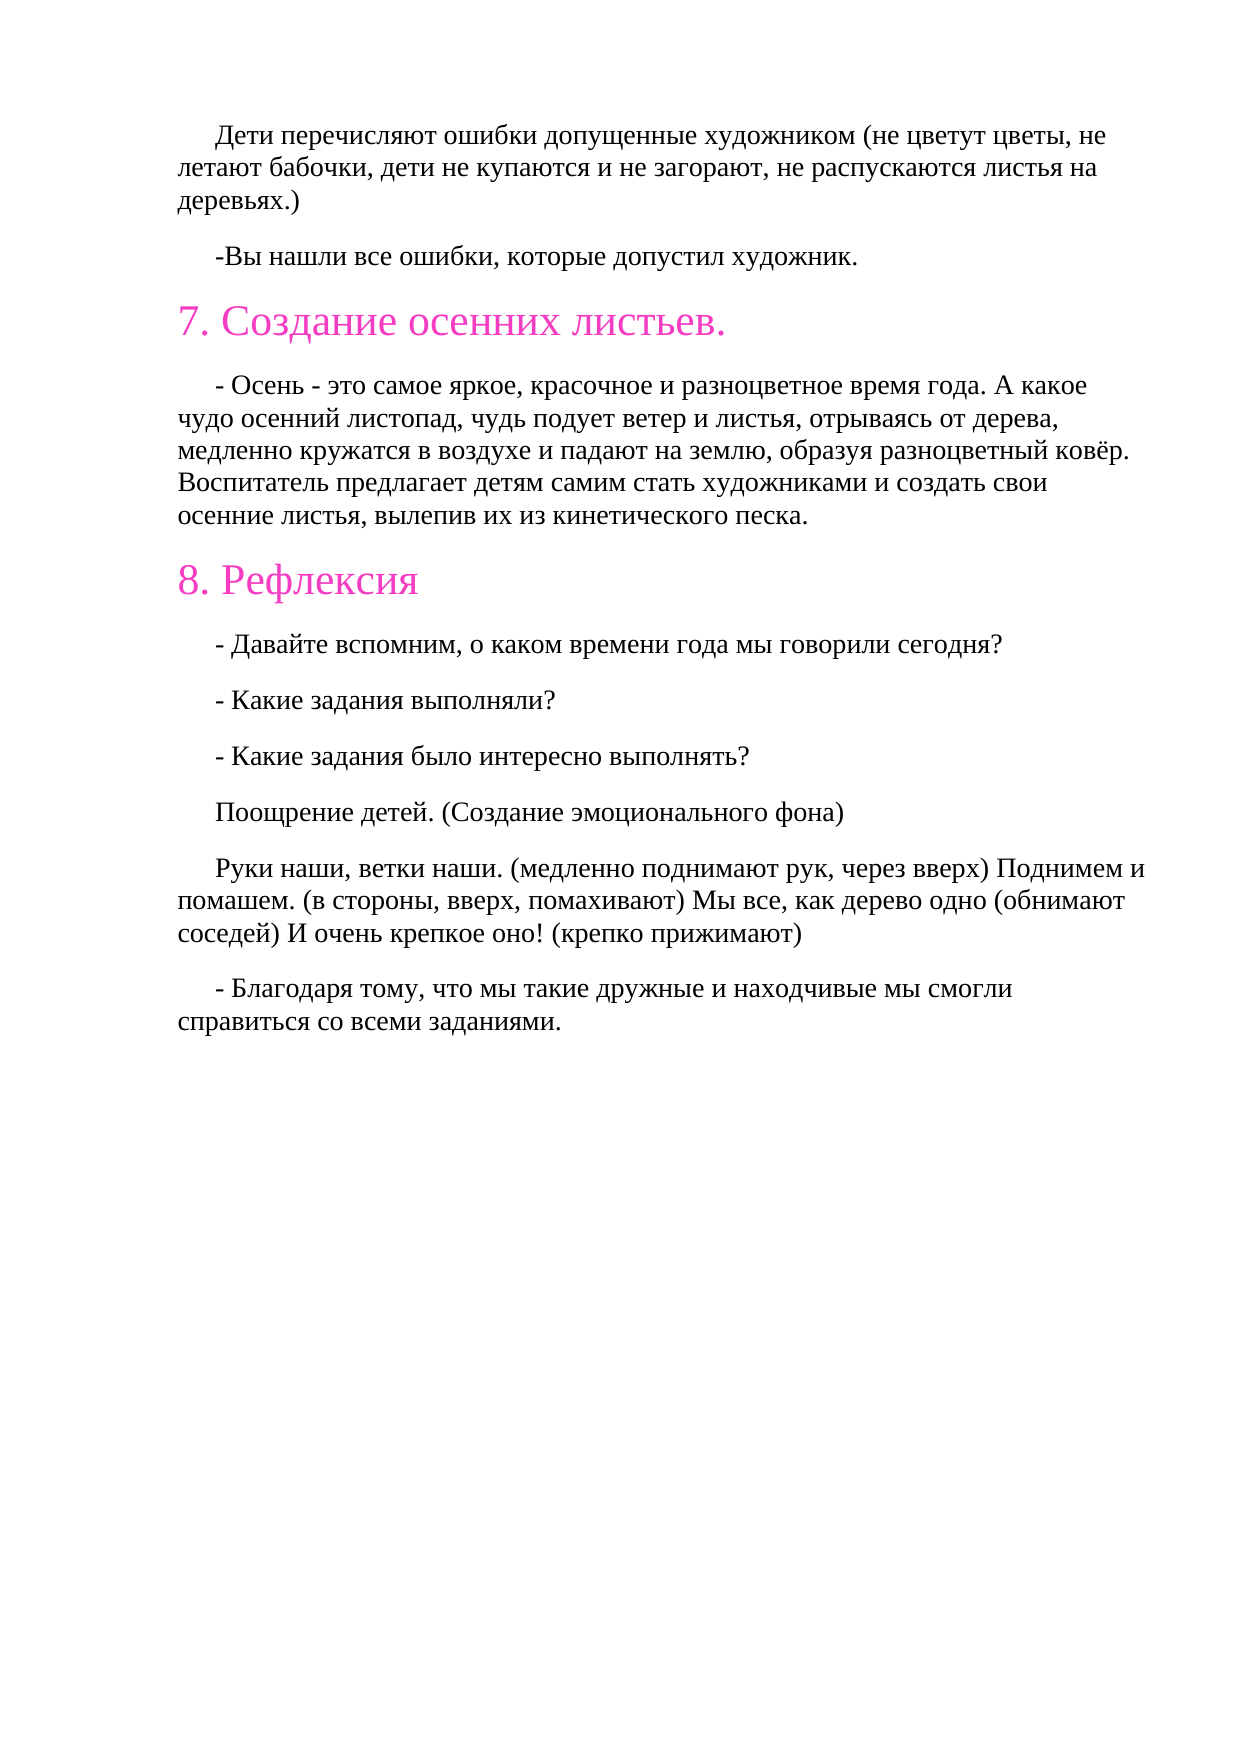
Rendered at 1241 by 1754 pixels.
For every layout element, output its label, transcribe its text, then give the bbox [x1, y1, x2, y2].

text Руки наши, ветки наши. (медленно поднимают рук, через вверх) Поднимем и помашем. (в стороны, вверх, помахивают) Мы все, как дерево одно (обнимают соседей) И очень крепкое оно! (крепко прижимают) [177, 851, 1152, 948]
text - Какие задания выполняли? [177, 683, 1152, 716]
text Поощрение детей. (Создание эмоционального фона) [177, 795, 1152, 827]
text - Какие задания было интересно выполнять? [177, 739, 1152, 772]
text - Давайте вспомним, о каком времени года мы говорили сегодня? [177, 627, 1152, 660]
text Дети перечисляют ошибки допущенные художником (не цветут цветы, не летают бабочки, дети не купаются и не загорают, не распускаются листья на деревьях.) [177, 118, 1152, 215]
text - Благодаря тому, что мы такие дружные и находчивые мы смогли справиться со всеми заданиями. [177, 971, 1152, 1036]
text - Осень - это самое яркое, красочное и разноцветное время года. А какое чудо осенний листопад, чудь подует ветер и листья, отрываясь от дерева, медленно кружатся в воздухе и падают на землю, образуя разноцветный ковёр. Воспитатель предлагает детям самим стать художниками и создать свои осенние листья, вылепив их из кинетического песка. [177, 368, 1152, 530]
text -Вы нашли все ошибки, которые допустил художник. [177, 239, 1152, 271]
text 8. Рефлексия [177, 554, 1152, 604]
text 7. Создание осенних листьев. [177, 294, 1152, 345]
